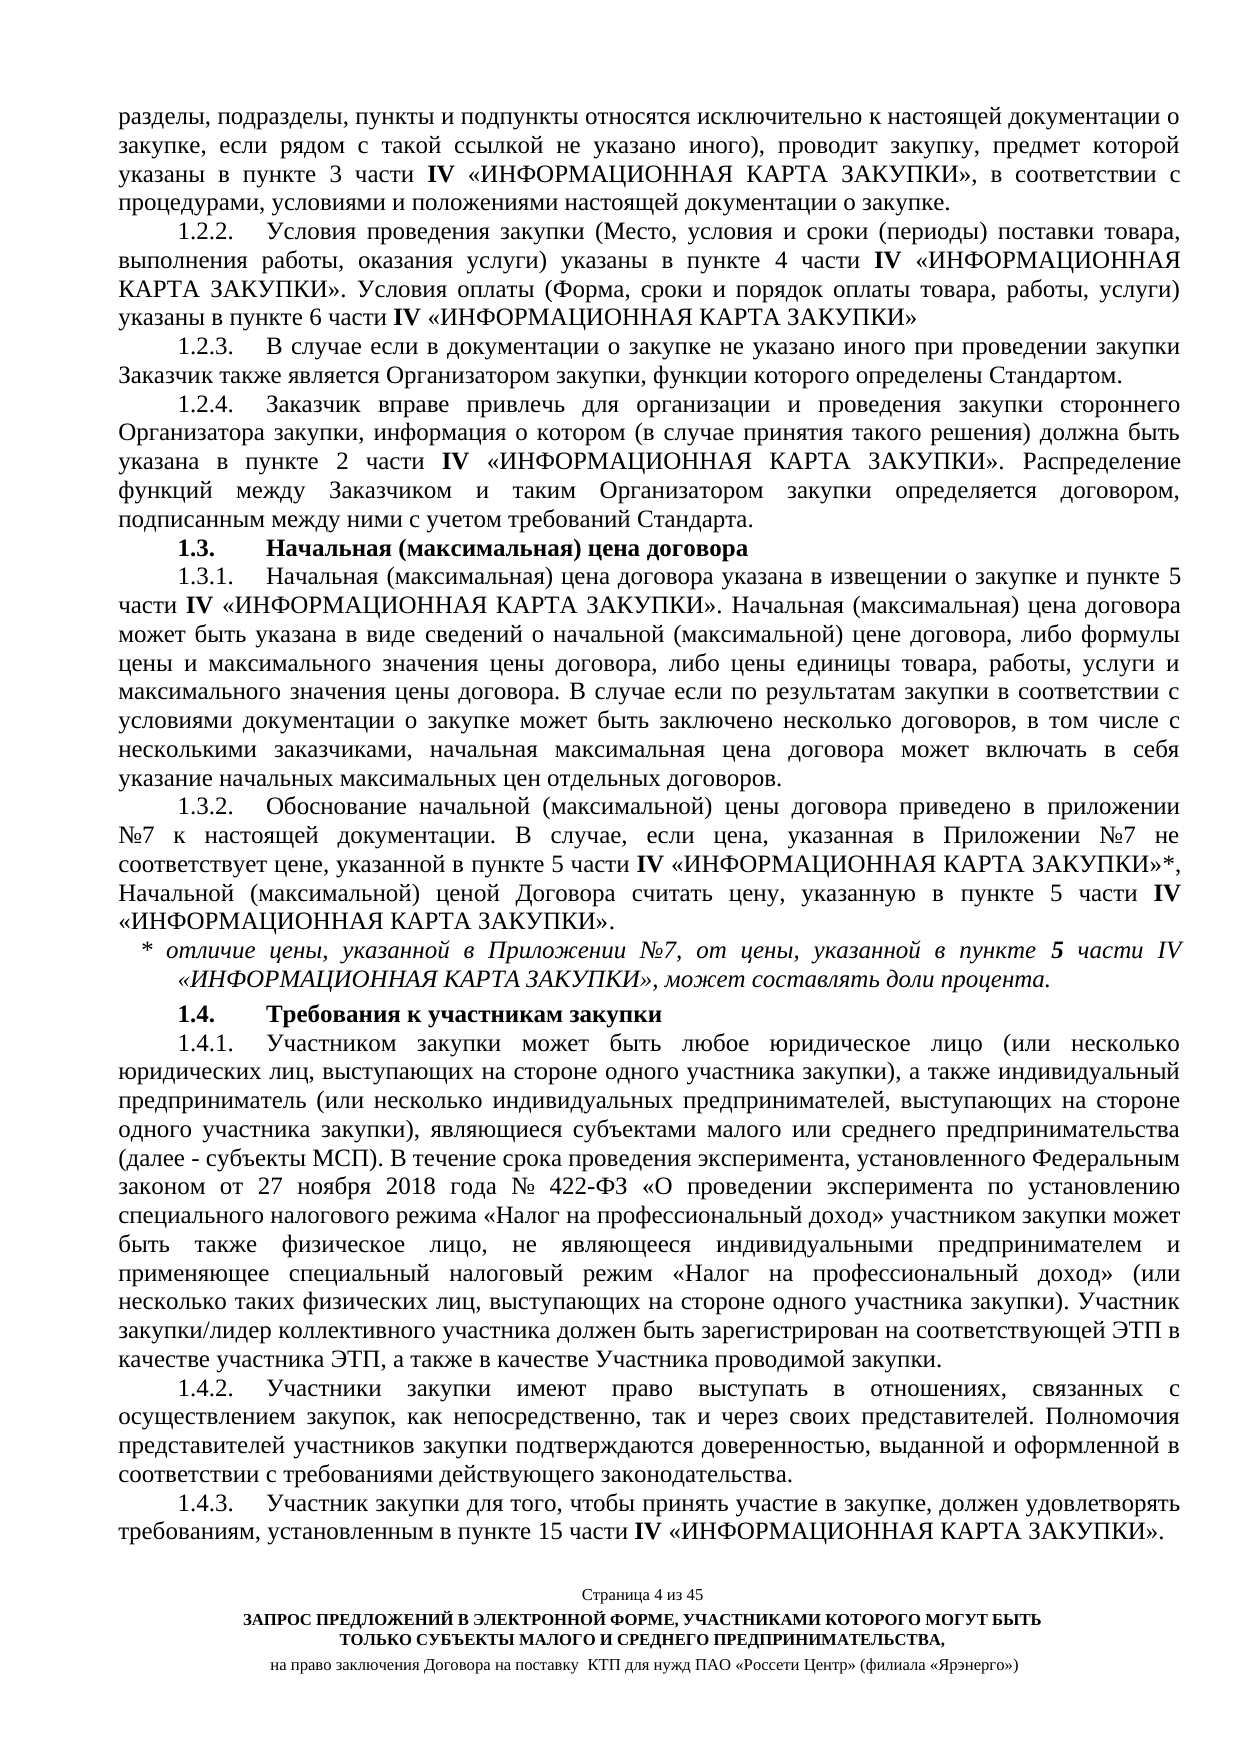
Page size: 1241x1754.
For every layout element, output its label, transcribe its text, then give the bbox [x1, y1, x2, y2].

subtitle Требования к участникам закупки [118, 999, 1181, 1028]
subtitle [118, 101, 1181, 216]
subtitle Начальная (максимальная) цена договора указана в извещении о закупке и пункте 5 части IV «ИНФОРМАЦИОННАЯ КАРТА ЗАКУПКИ». Начальная (максимальная) цена договора может быть указана в виде сведений о начальной (максимальной) цене договора, либо формулы цены и максимального значения цены договора, либо цены единицы товара, работы, услуги и максимального значения цены договора. В случае если по результатам закупки в соответствии с условиями документации о закупке может быть заключено несколько договоров, в том числе с несколькими заказчиками, начальная максимальная цена договора может включать в себя указание начальных максимальных цен отдельных договоров. [118, 561, 1181, 791]
subtitle В случае если в документации о закупке не указано иного при проведении закупки Заказчик также является Организатором закупки, функции которого определены Стандартом. [118, 331, 1181, 389]
list * отличие цены, указанной в Приложении №7, от цены, указанной в пункте 5 части IV «ИНФОРМАЦИОННАЯ КАРТА ЗАКУПКИ», может составлять доли процента. [140, 935, 1181, 993]
subtitle Условия проведения закупки (Место, условия и сроки (периоды) поставки товара, выполнения работы, оказания услуги) указаны в пункте 4 части IV «ИНФОРМАЦИОННАЯ КАРТА ЗАКУПКИ». Условия оплаты (Форма, сроки и порядок оплаты товара, работы, услуги) указаны в пункте 6 части IV «ИНФОРМАЦИОННАЯ КАРТА ЗАКУПКИ» [118, 216, 1181, 331]
subtitle Участником закупки может быть любое юридическое лицо (или несколько юридических лиц, выступающих на стороне одного участника закупки), а также индивидуальный предприниматель (или несколько индивидуальных предпринимателей, выступающих на стороне одного участника закупки), являющиеся субъектами малого или среднего предпринимательства (далее - субъекты МСП). В течение срока проведения эксперимента, установленного Федеральным законом от 27 ноября 2018 года № 422-ФЗ «О проведении эксперимента по установлению специального налогового режима «Налог на профессиональный доход» участником закупки может быть также физическое лицо, не являющееся индивидуальными предпринимателем и применяющее специальный налоговый режим «Налог на профессиональный доход» (или несколько таких физических лиц, выступающих на стороне одного участника закупки). Участник закупки/лидер коллективного участника должен быть зарегистрирован на соответствующей ЭТП в качестве участника ЭТП, а также в качестве Участника проводимой закупки. [118, 1028, 1181, 1373]
subtitle Участник закупки для того, чтобы принять участие в закупке, должен удовлетворять требованиям, установленным в пункте 15 части IV «ИНФОРМАЦИОННАЯ КАРТА ЗАКУПКИ». [118, 1488, 1181, 1545]
subtitle Участники закупки имеют право выступать в отношениях, связанных с осуществлением закупок, как непосредственно, так и через своих представителей. Полномочия представителей участников закупки подтверждаются доверенностью, выданной и оформленной в соответствии с требованиями действующего законодательства. [118, 1373, 1181, 1488]
subtitle Начальная (максимальная) цена договора [118, 533, 1181, 561]
subtitle Заказчик вправе привлечь для организации и проведения закупки стороннего Организатора закупки, информация о котором (в случае принятия такого решения) должна быть указана в пункте 2 части IV «ИНФОРМАЦИОННАЯ КАРТА ЗАКУПКИ». Распределение функций между Заказчиком и таким Организатором закупки определяется договором, подписанным между ними с учетом требований Стандарта. [118, 389, 1181, 533]
subtitle Обоснование начальной (максимальной) цены договора приведено в приложении №7 к настоящей документации. В случае, если цена, указанная в Приложении №7 не соответствует цене, указанной в пункте 5 части IV «ИНФОРМАЦИОННАЯ КАРТА ЗАКУПКИ»*, Начальной (максимальной) ценой Договора считать цену, указанную в пункте 5 части IV «ИНФОРМАЦИОННАЯ КАРТА ЗАКУПКИ». [118, 791, 1181, 935]
